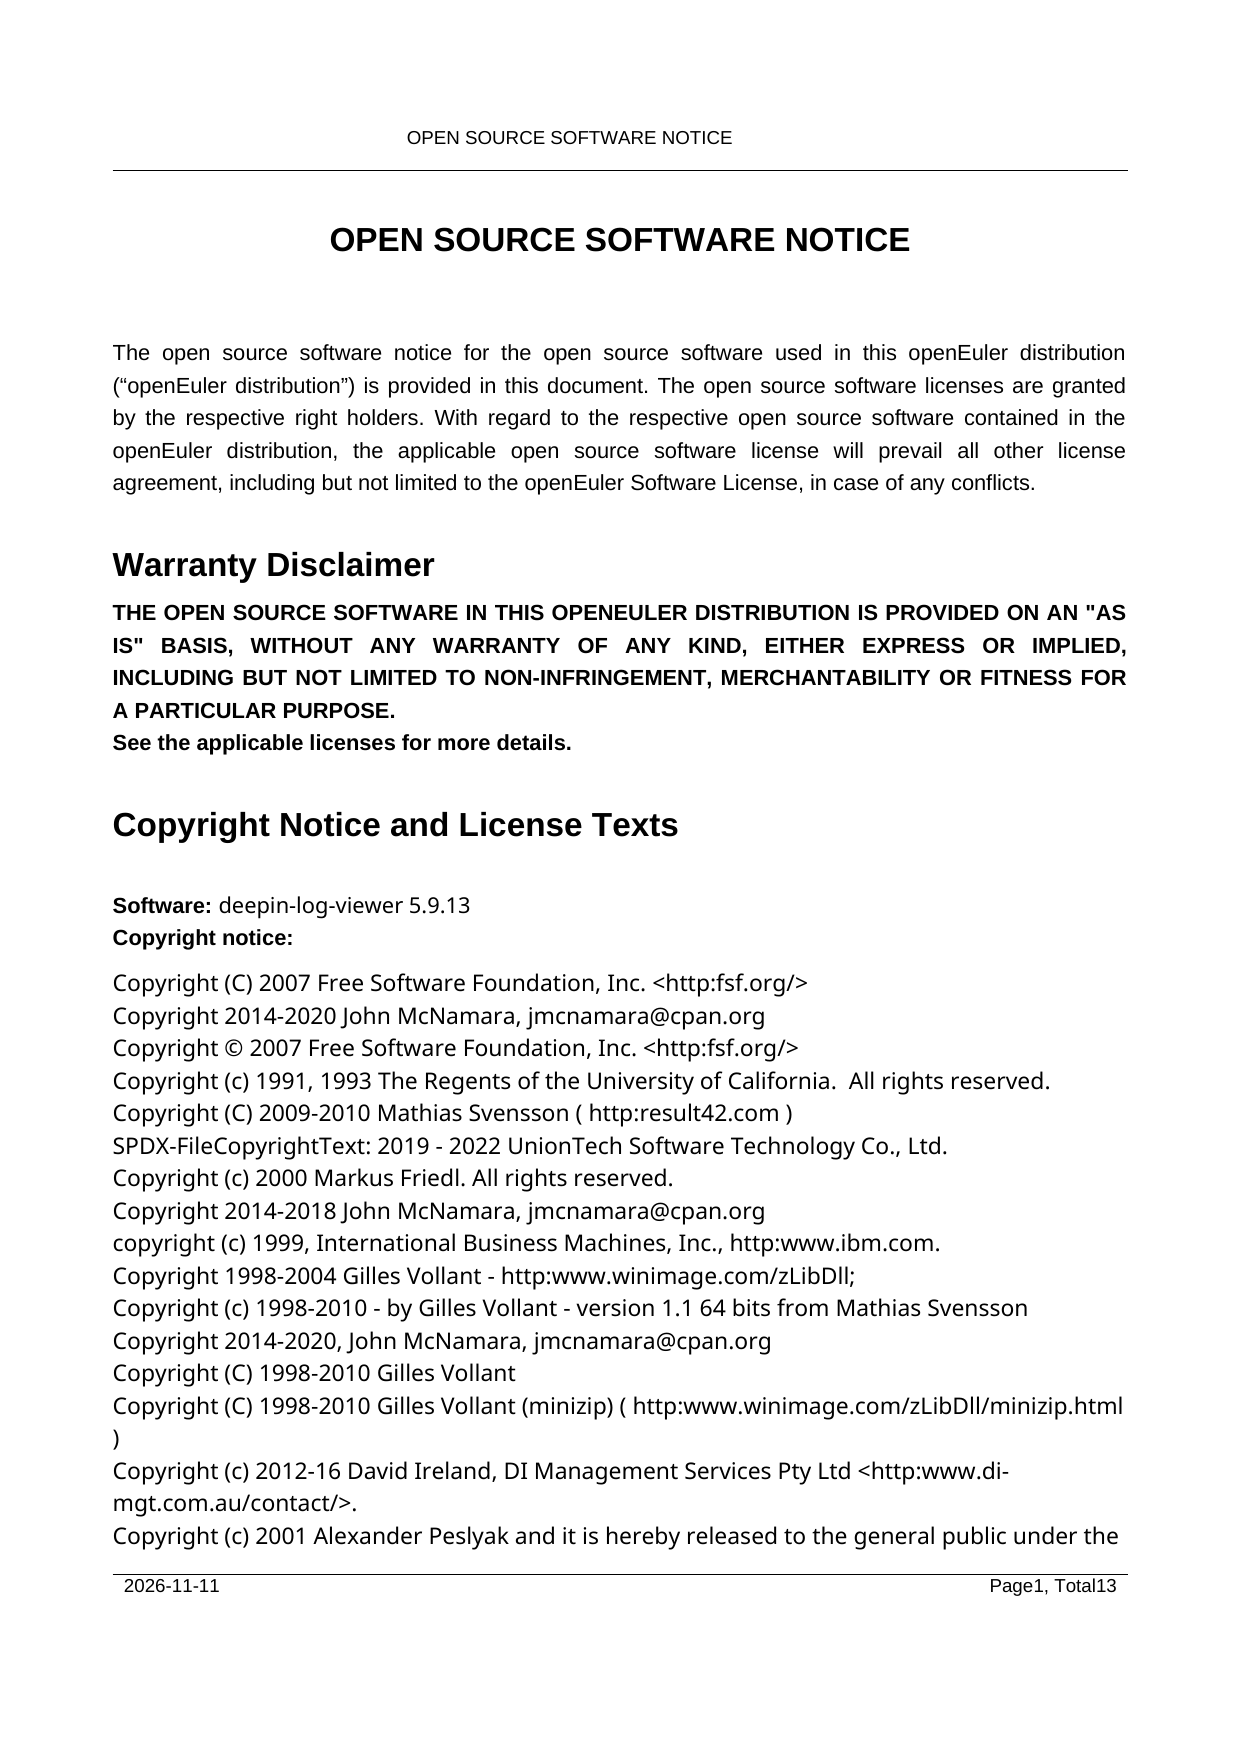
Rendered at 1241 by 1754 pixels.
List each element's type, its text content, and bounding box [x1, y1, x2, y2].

text Copyright Notice and License Texts [112, 791, 1128, 856]
text Warranty Disclaimer [112, 531, 1128, 596]
text The open source software notice for the open source software used in this openEuler distribution (“openEuler distribution”) is provided in this document. The open source software licenses are granted by the respective right holders. With regard to the respective open source software contained in the openEuler distribution, the applicable open source software license will prevail all other license agreement, including but not limited to the openEuler Software License, in case of any conflicts. [112, 336, 1128, 499]
title Software: deepin-log-viewer 5.9.13 [112, 889, 1128, 921]
text THE OPEN SOURCE SOFTWARE IN THIS OPENEULER DISTRIBUTION IS PROVIDED ON AN "AS IS" BASIS, WITHOUT ANY WARRANTY OF ANY KIND, EITHER EXPRESS OR IMPLIED, INCLUDING BUT NOT LIMITED TO NON-INFRINGEMENT, MERCHANTABILITY OR FITNESS FOR A PARTICULAR PURPOSE. See the applicable licenses for more details. [112, 596, 1128, 759]
text OPEN SOURCE SOFTWARE NOTICE [112, 206, 1128, 271]
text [112, 966, 1128, 1551]
text Copyright notice: [112, 921, 1128, 954]
